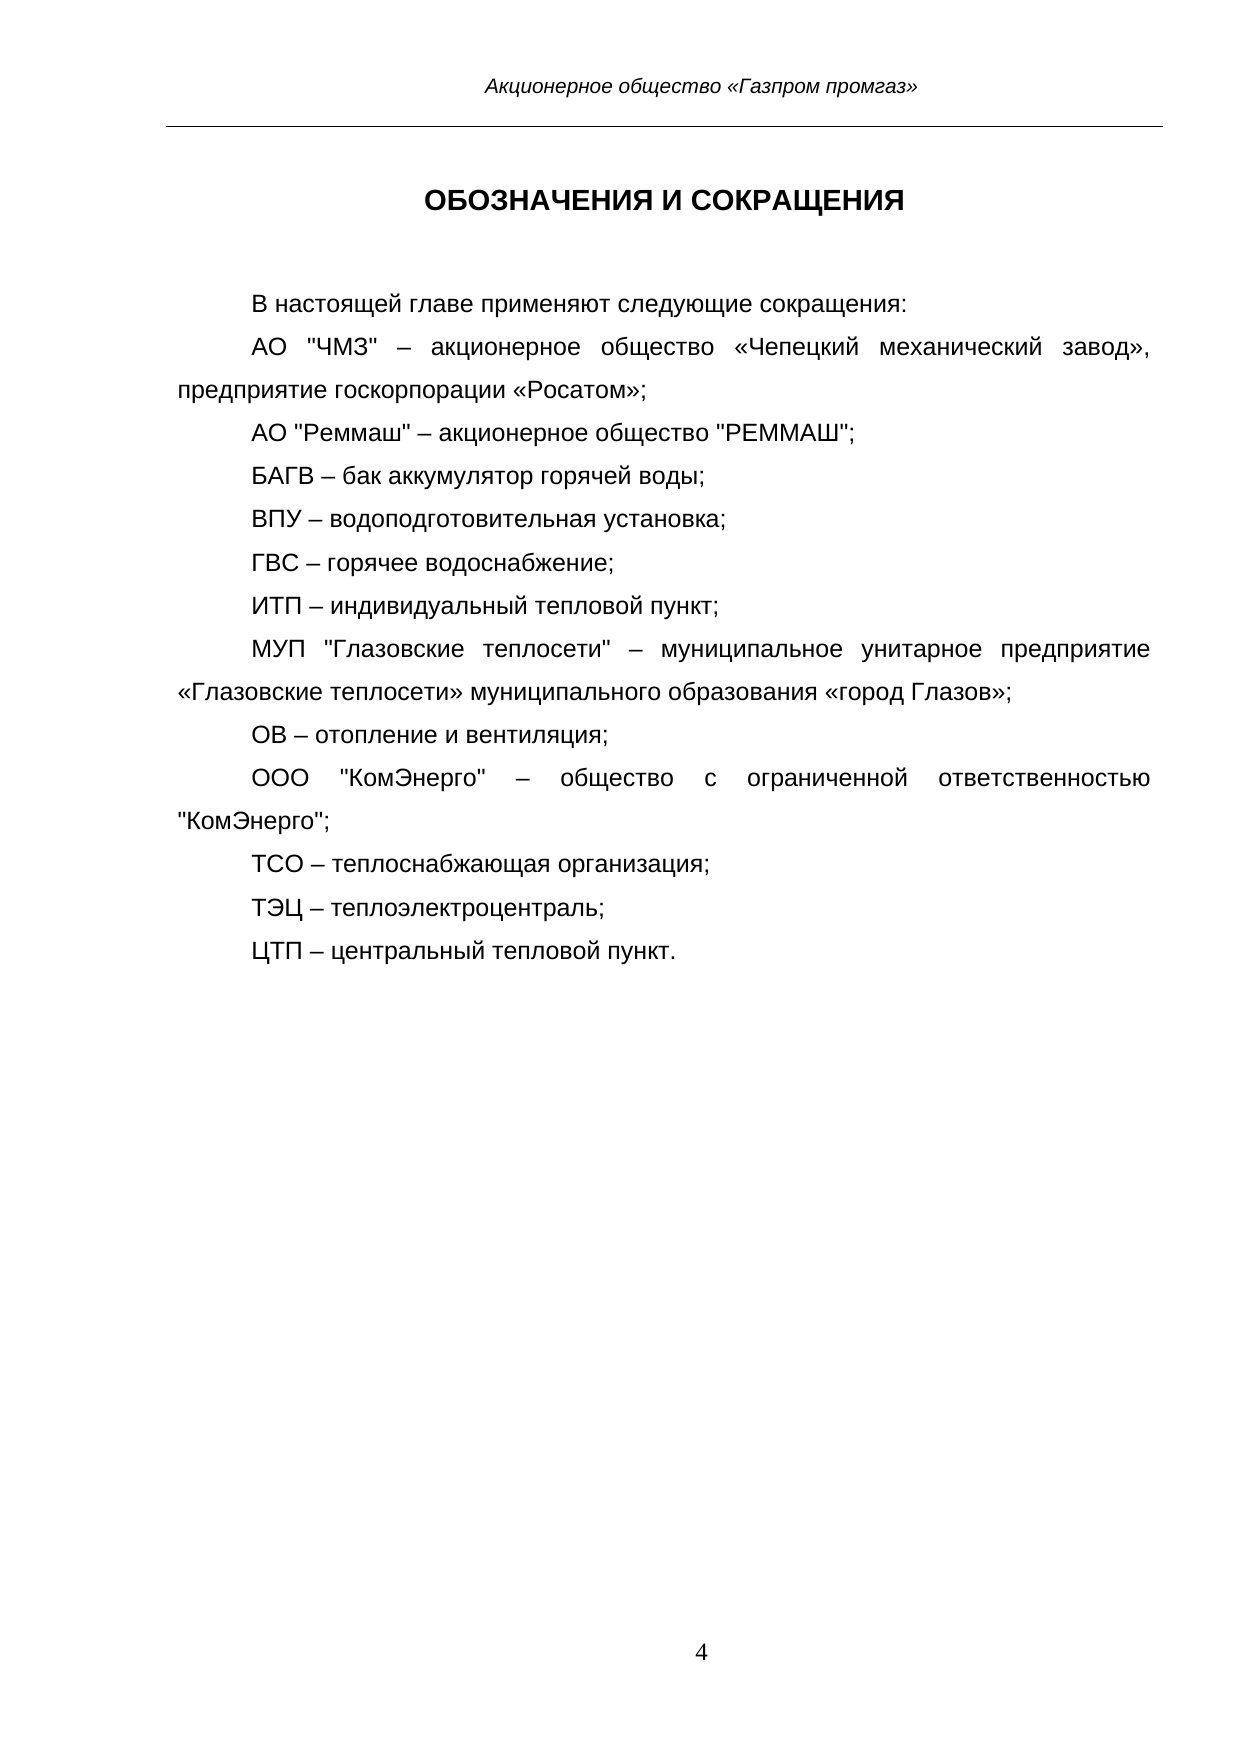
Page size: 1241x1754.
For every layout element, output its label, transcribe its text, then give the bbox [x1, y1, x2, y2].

text ООО "КомЭнерго" – общество с ограниченной ответственностью "КомЭнерго"; [177, 763, 1152, 835]
text ВПУ – водоподготовительная установка; [177, 504, 1152, 533]
text В настоящей главе применяют следующие сокращения: [177, 289, 1152, 317]
text АО "Реммаш" – акционерное общество "РЕММАШ"; [177, 418, 1152, 447]
text ОБОЗНАЧЕНИЯ И СОКРАЩЕНИЯ [177, 183, 1152, 216]
text ТЭЦ – теплоэлектроцентраль; [177, 892, 1152, 921]
text ИТП – индивидуальный тепловой пункт; [177, 591, 1152, 619]
text БАГВ – бак аккумулятор горячей воды; [177, 461, 1152, 490]
text МУП "Глазовские теплосети" – муниципальное унитарное предприятие «Глазовские теплосети» муниципального образования «город Глазов»; [177, 634, 1152, 706]
text ТСО – теплоснабжающая организация; [177, 849, 1152, 878]
text ЦТП – центральный тепловой пункт. [177, 936, 1152, 964]
text ОВ – отопление и вентиляция; [177, 720, 1152, 749]
text АО "ЧМЗ" – акционерное общество «Чепецкий механический завод», предприятие госкорпорации «Росатом»; [177, 332, 1152, 404]
text ГВС – горячее водоснабжение; [177, 547, 1152, 576]
